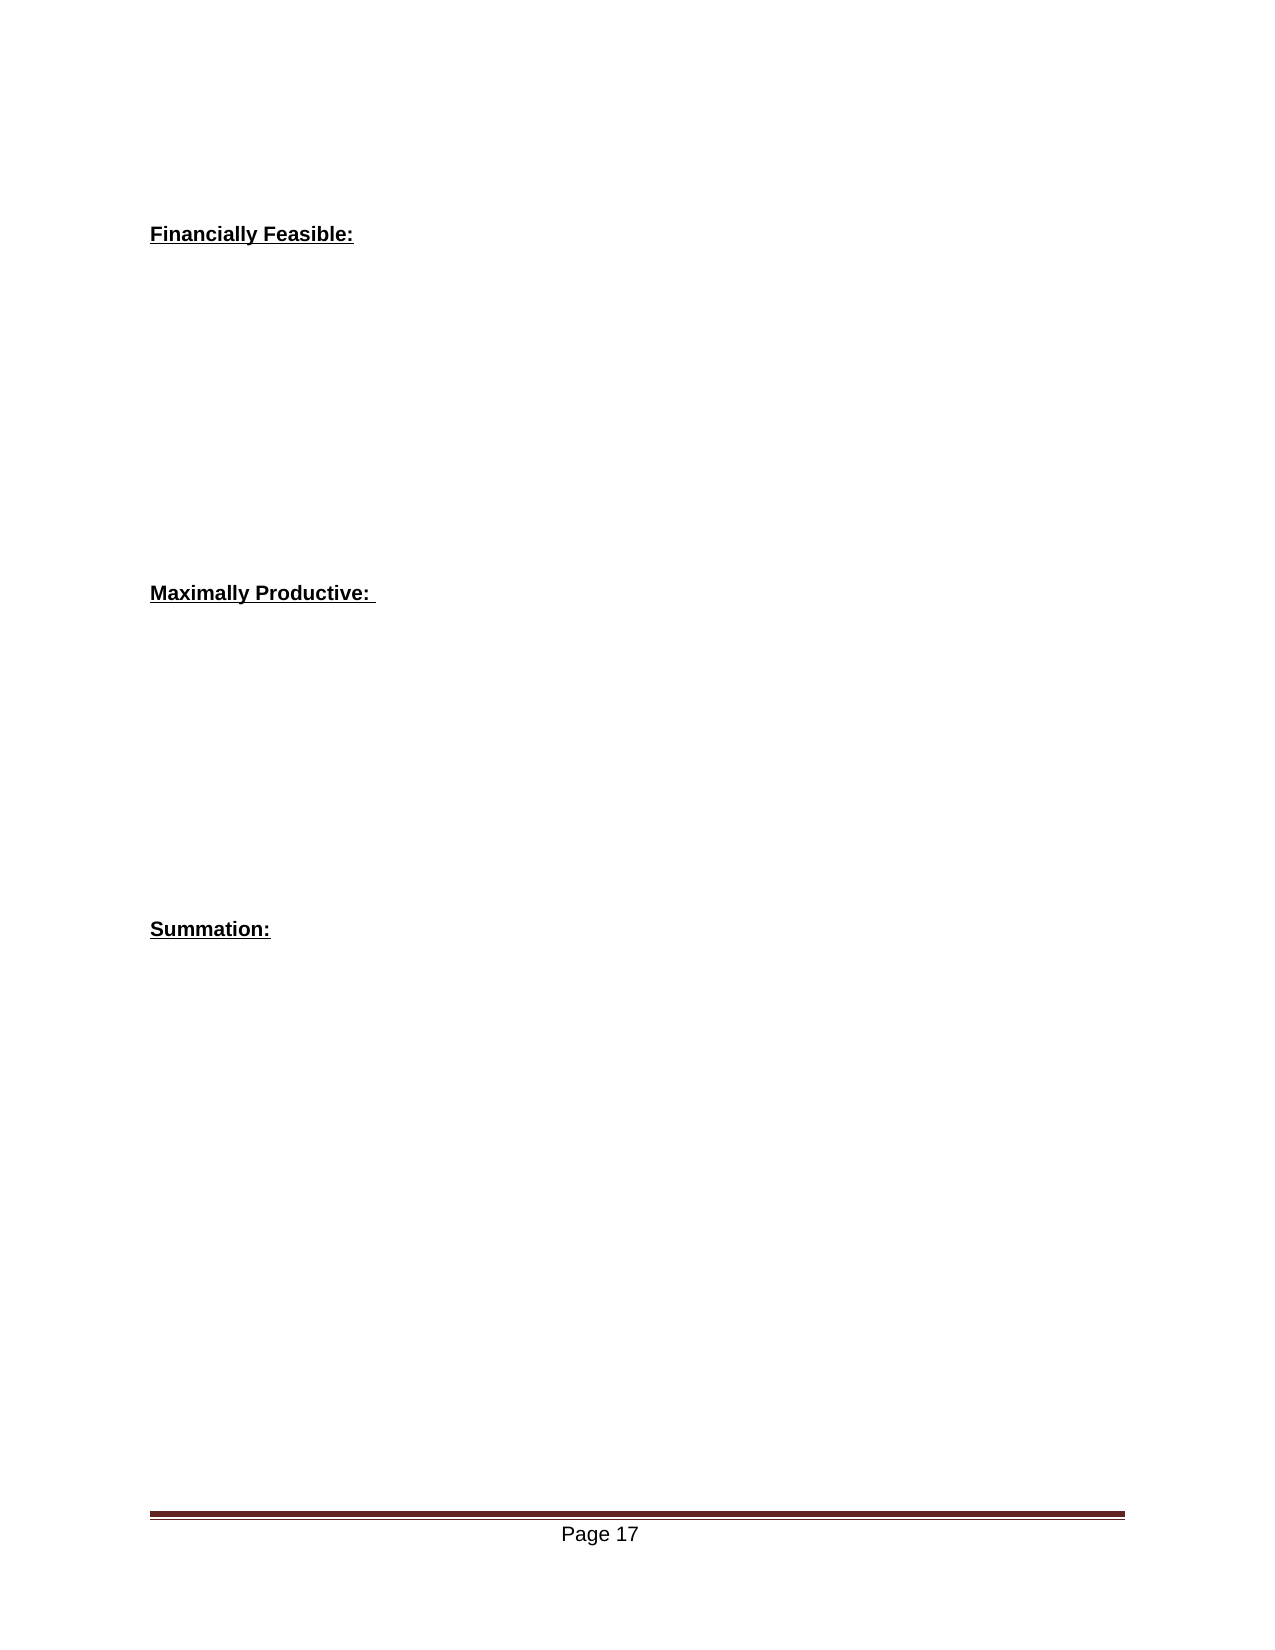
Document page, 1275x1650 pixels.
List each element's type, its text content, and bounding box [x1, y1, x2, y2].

text Financially Feasible: [150, 222, 1125, 246]
text Summation: [150, 917, 1125, 941]
text Maximally Productive: [150, 581, 1125, 605]
